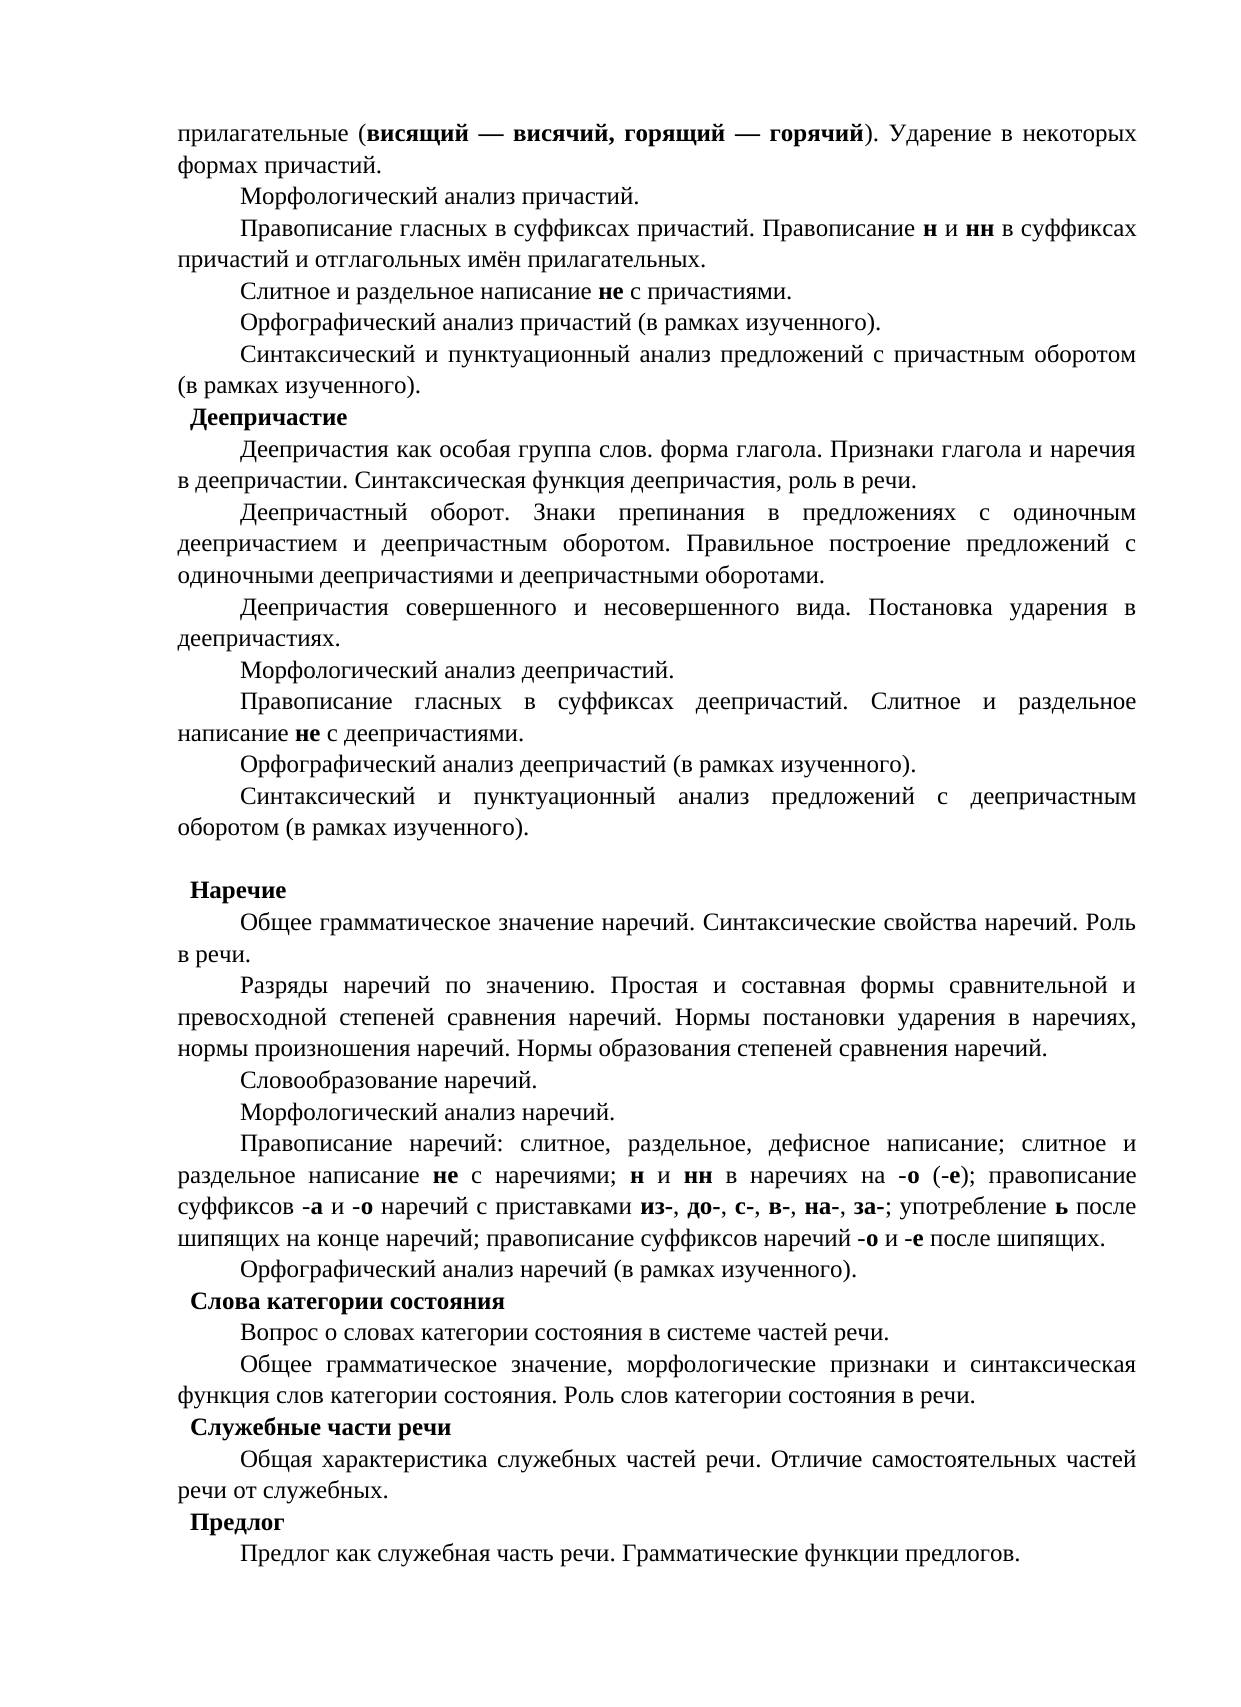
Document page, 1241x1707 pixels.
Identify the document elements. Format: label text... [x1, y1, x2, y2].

text Вопрос о словах категории состояния в системе частей речи. [177, 1317, 1137, 1346]
text Синтаксический и пунктуационный анализ предложений с деепричастным оборотом (в рамках изученного). [177, 781, 1137, 841]
text Слова категории состояния [190, 1286, 1137, 1315]
text Деепричастие [190, 402, 1137, 431]
text Орфографический анализ деепричастий (в рамках изученного). [177, 749, 1137, 778]
text Правописание гласных в суффиксах причастий. Правописание н и нн в суффиксах причастий и отглагольных имён прилагательных. [177, 213, 1137, 273]
text Морфологический анализ деепричастий. [177, 655, 1137, 683]
text Орфографический анализ наречий (в рамках изученного). [177, 1254, 1137, 1283]
text Предлог [190, 1507, 1137, 1536]
text Словообразование наречий. [177, 1065, 1137, 1094]
text Предлог как служебная часть речи. Грамматические функции предлогов. [177, 1538, 1137, 1567]
text Правописание наречий: слитное, раздельное, дефисное написание; слитное и раздельное написание не с наречиями; н и нн в наречиях на -о (-е); правописание суффиксов -а и -о наречий с приставками из-, до-, с-, в-, на-, за-; употребление ь после шипящих на конце наречий; правописание суффиксов наречий -о и -е после шипящих. [177, 1128, 1137, 1252]
text Общее грамматическое значение, морфологические признаки и синтаксическая функция слов категории состояния. Роль слов категории состояния в речи. [177, 1349, 1137, 1409]
text Деепричастный оборот. Знаки препинания в предложениях с одиночным деепричастием и деепричастным оборотом. Правильное построение предложений с одиночными деепричастиями и деепричастными оборотами. [177, 497, 1137, 589]
text Деепричастия как особая группа слов. форма глагола. Признаки глагола и наречия в деепричастии. Синтаксическая функция деепричастия, роль в речи. [177, 434, 1137, 494]
text Общее грамматическое значение наречий. Синтаксические свойства наречий. Роль в речи. [177, 907, 1137, 967]
text Общая характеристика служебных частей речи. Отличие самостоятельных частей речи от служебных. [177, 1444, 1137, 1504]
text Разряды наречий по значению. Простая и составная формы сравнительной и превосходной степеней сравнения наречий. Нормы постановки ударения в наречиях, нормы произношения наречий. Нормы образования степеней сравнения наречий. [177, 970, 1137, 1062]
text Орфографический анализ причастий (в рамках изученного). [177, 307, 1137, 336]
text Деепричастия совершенного и несовершенного вида. Постановка ударения в деепричастиях. [177, 592, 1137, 652]
text Правописание гласных в суффиксах деепричастий. Слитное и раздельное написание не с деепричастиями. [177, 686, 1137, 747]
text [177, 118, 1137, 178]
text Морфологический анализ наречий. [177, 1097, 1137, 1125]
text Синтаксический и пунктуационный анализ предложений с причастным оборотом (в рамках изученного). [177, 339, 1137, 399]
text Служебные части речи [190, 1412, 1137, 1441]
text Слитное и раздельное написание не с причастиями. [177, 276, 1137, 305]
text Наречие [190, 876, 1137, 904]
text Морфологический анализ причастий. [177, 181, 1137, 210]
